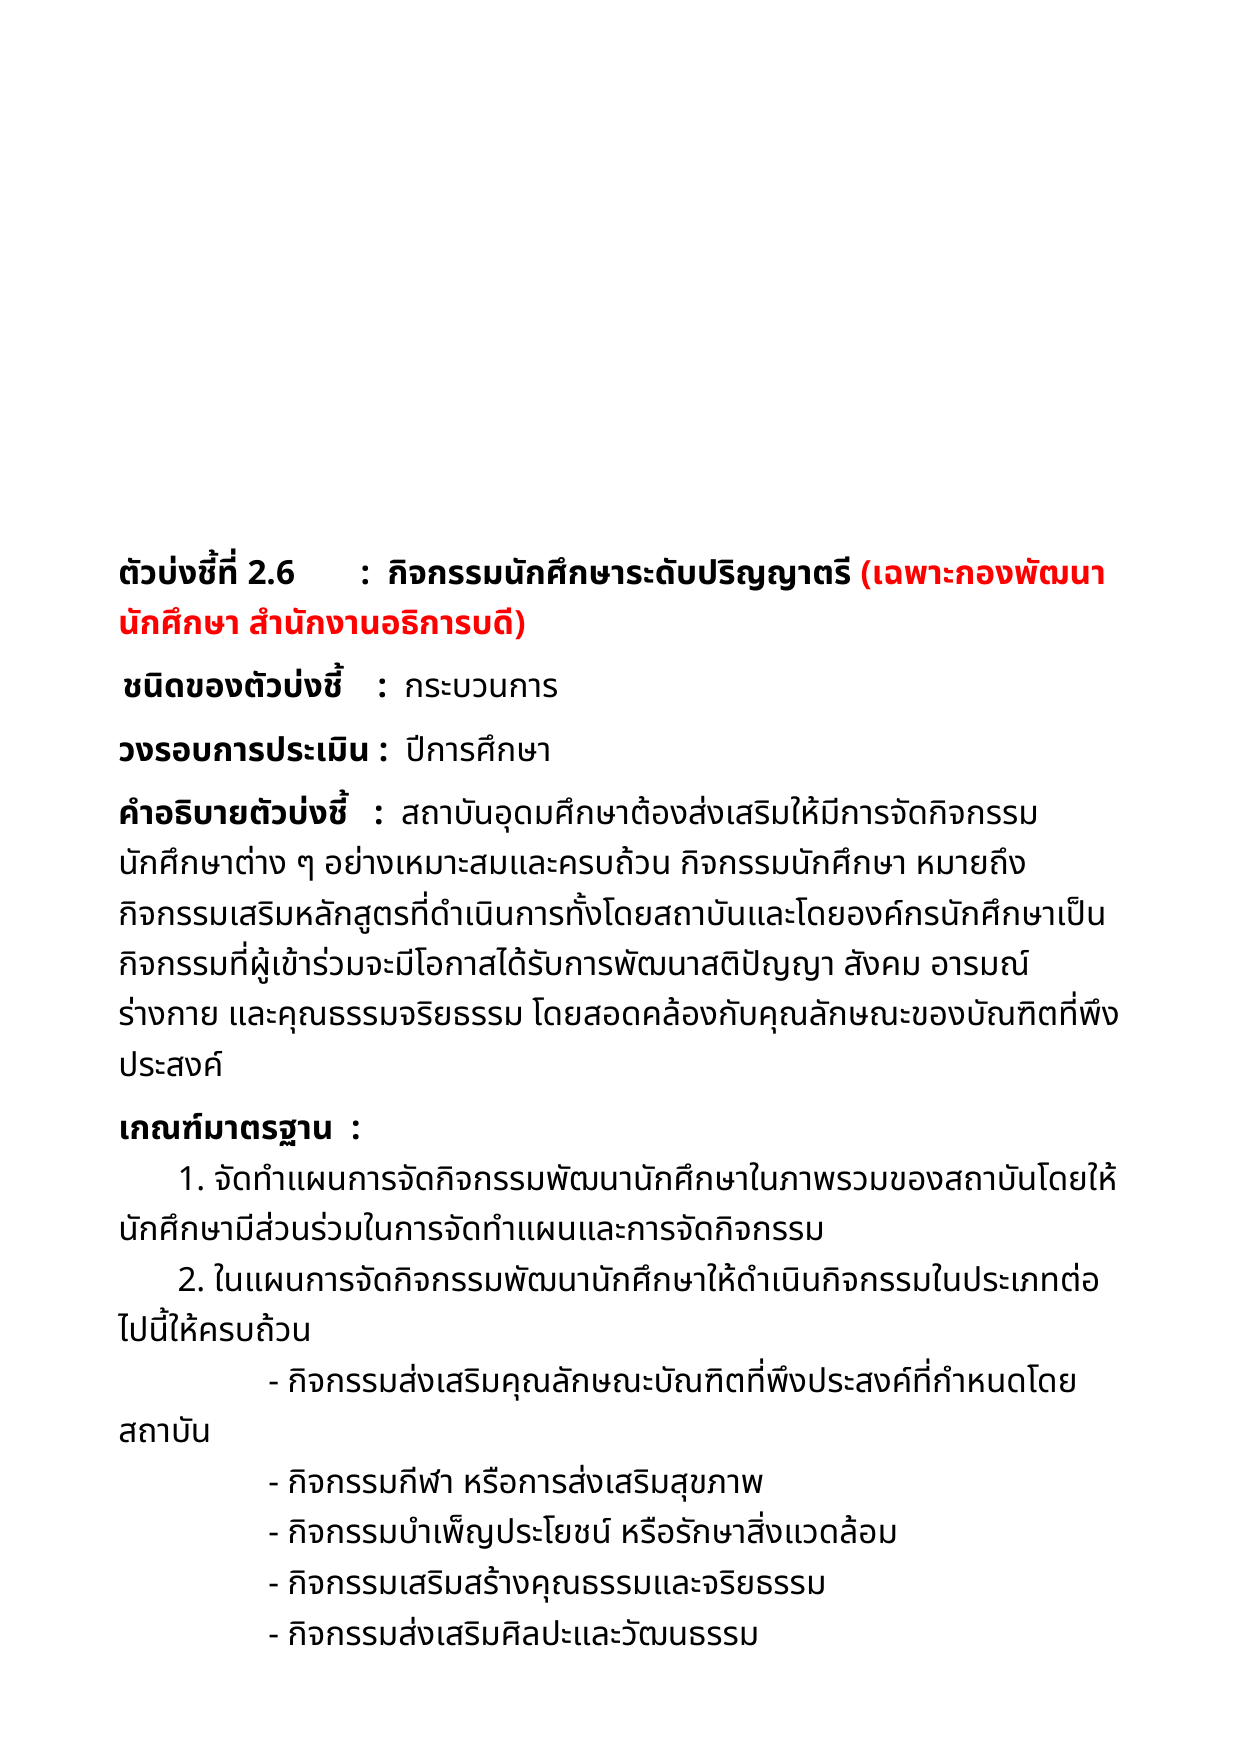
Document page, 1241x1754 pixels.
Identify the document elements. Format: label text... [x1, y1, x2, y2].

text - กิจกรรมเสริมสร้างคุณธรรมและจริยธรรม [118, 1559, 1122, 1609]
text - กิจกรรมบำเพ็ญประโยชน์ หรือรักษาสิ่งแวดล้อม [118, 1508, 1122, 1559]
text 1. จัดทำแผนการจัดกิจกรรมพัฒนานักศึกษาในภาพรวมของสถาบันโดยให้นักศึกษามีส่วนร่วมในการจัดทำแผนและการจัดกิจกรรม [118, 1154, 1122, 1255]
text - กิจกรรมส่งเสริมศิลปะและวัฒนธรรม [118, 1609, 1122, 1660]
text ชนิดของตัวบ่งชี้ : กระบวนการ [118, 662, 1120, 713]
text ตัวบ่งชี้ที่ 2.6 : กิจกรรมนักศึกษาระดับปริญญาตรี (เฉพาะกองพัฒนานักศึกษา สำนักงานอธิการบดี) [118, 548, 1120, 650]
text คำอธิบายตัวบ่งชี้ : สถาบันอุดมศึกษาต้องส่งเสริมให้มีการจัดกิจกรรมนักศึกษาต่าง ๆ อย่างเหมาะสมและครบถ้วน กิจกรรมนักศึกษา หมายถึง กิจกรรมเสริมหลักสูตรที่ดำเนินการทั้งโดยสถาบันและโดยองค์กรนักศึกษาเป็นกิจกรรมที่ผู้เข้าร่วมจะมีโอกาสได้รับการพัฒนาสติปัญญา สังคม อารมณ์ ร่างกาย และคุณธรรมจริยธรรม โดยสอดคล้องกับคุณลักษณะของบัณฑิตที่พึงประสงค์ [118, 788, 1122, 1091]
text - กิจกรรมส่งเสริมคุณลักษณะบัณฑิตที่พึงประสงค์ที่กำหนดโดยสถาบัน [118, 1356, 1122, 1457]
text เกณฑ์มาตรฐาน : [118, 1104, 1122, 1154]
text 2. ในแผนการจัดกิจกรรมพัฒนานักศึกษาให้ดำเนินกิจกรรมในประเภทต่อไปนี้ให้ครบถ้วน [118, 1255, 1122, 1356]
text - กิจกรรมกีฬา หรือการส่งเสริมสุขภาพ [118, 1457, 1122, 1508]
text วงรอบการประเมิน : ปีการศึกษา [118, 725, 1122, 776]
